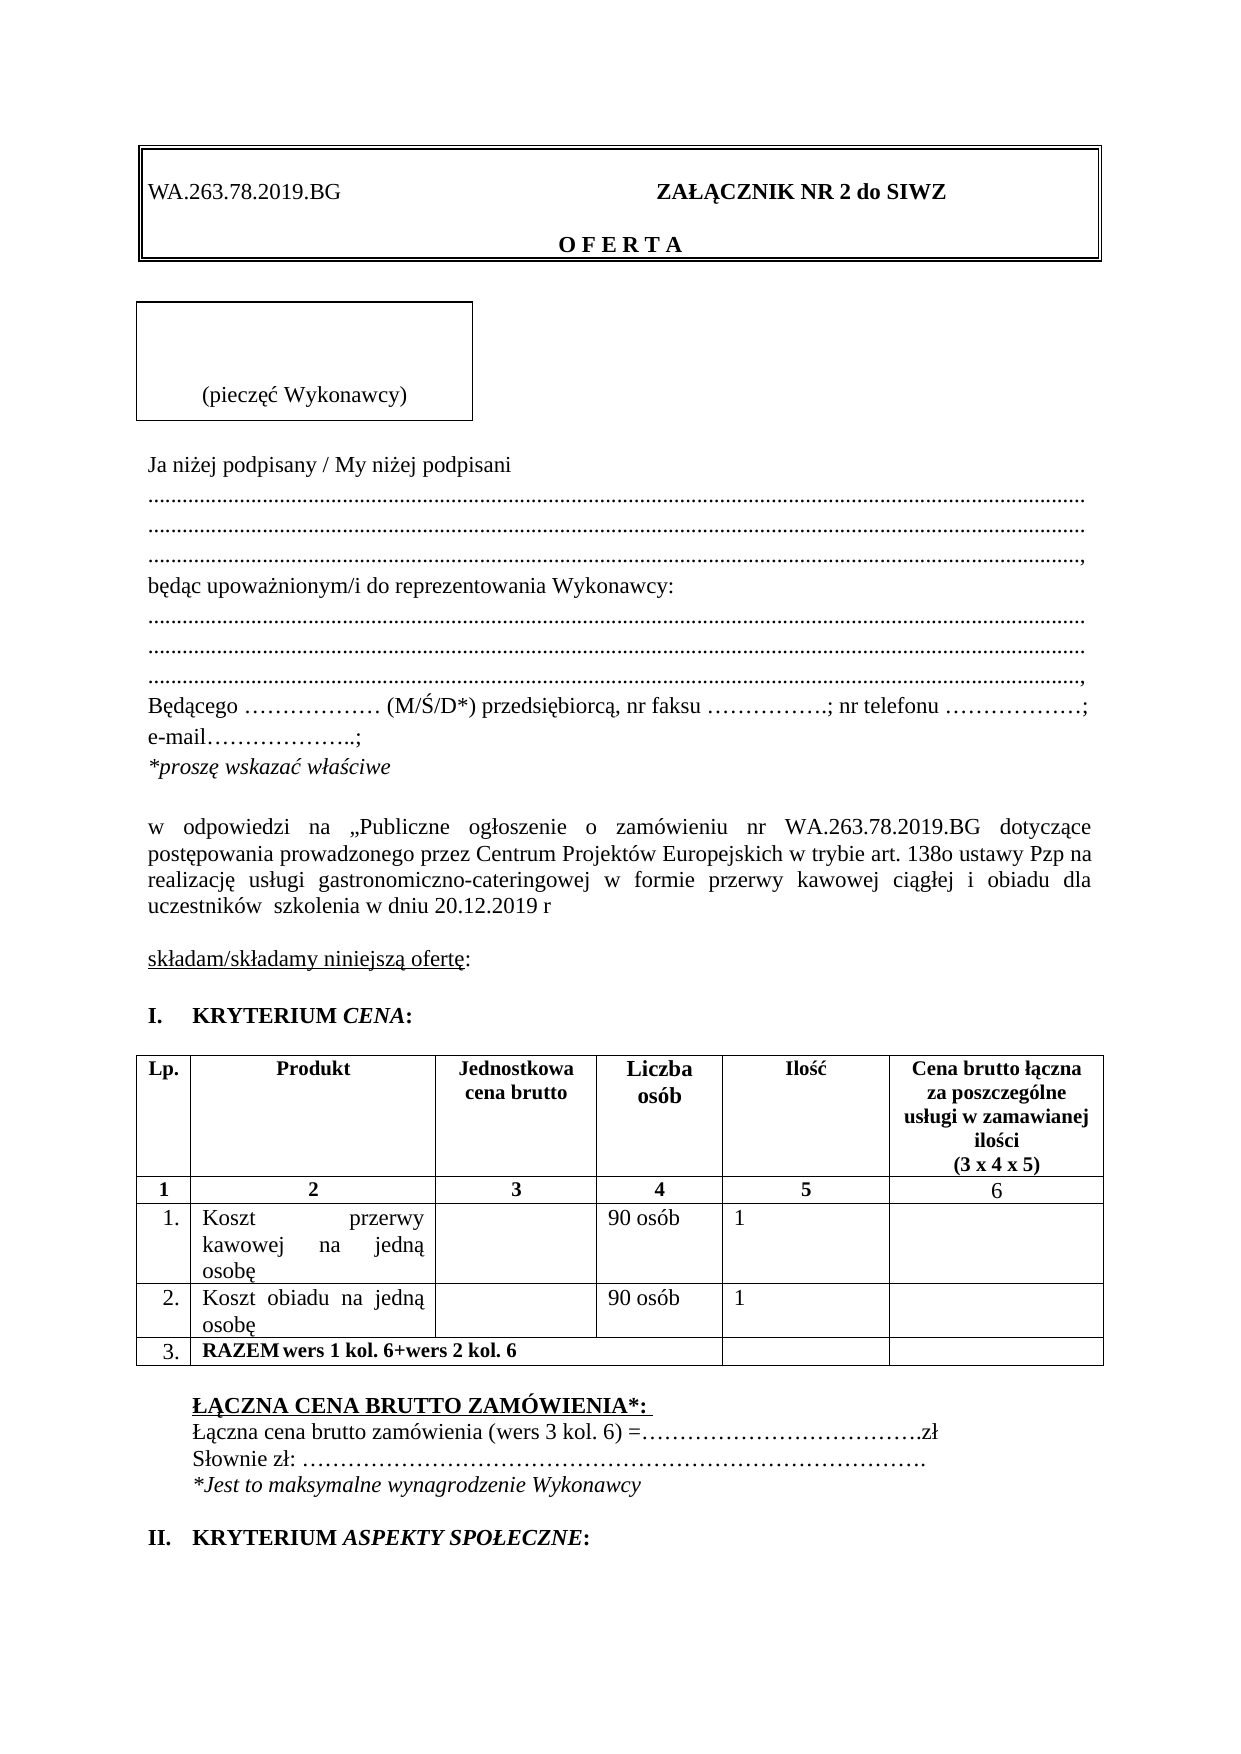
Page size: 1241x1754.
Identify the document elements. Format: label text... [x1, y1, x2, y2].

text Słownie zł: ………………………………………………………………………. [192, 1444, 1093, 1471]
table_cell 2 [191, 1177, 435, 1203]
text składam/składamy niniejszą ofertę: [148, 945, 1093, 972]
table_cell O F E R T A [143, 205, 1098, 257]
table_cell 5 [723, 1177, 889, 1203]
table_header (pieczęć Wykonawcy) [137, 303, 472, 420]
table_cell 90 osób [597, 1204, 722, 1283]
table_cell 1. [137, 1204, 190, 1283]
text Łączna cena brutto zamówienia (wers 3 kol. 6) =……………………………….zł [192, 1418, 1093, 1444]
list KRYTERIUM CENA: [148, 1002, 1093, 1028]
table_cell 1 [137, 1177, 190, 1203]
table_header Produkt [191, 1056, 435, 1176]
table_cell [890, 1338, 1103, 1364]
table_cell [890, 1204, 1103, 1283]
table_header Jednostkowa cena brutto [436, 1056, 596, 1176]
text w odpowiedzi na „Publiczne ogłoszenie o zamówieniu nr WA.263.78.2019.BG dotyczące postępowania prowadzonego przez Centrum Projektów Europejskich w trybie art. 138o ustawy Pzp na realizację usługi gastronomiczno-cateringowej w formie przerwy kawowej ciągłej i obiadu dla uczestników szkolenia w dniu 20.12.2019 r [148, 813, 1093, 919]
table_header Ilość [723, 1056, 889, 1176]
table_header Cena brutto łączna za poszczególne usługi w zamawianej ilości (3 x 4 x 5) [890, 1056, 1103, 1176]
table_header WA.263.78.2019.BG ZAŁĄCZNIK NR 2 do SIWZ [143, 150, 1098, 204]
table_cell RAZEM wers 1 kol. 6+wers 2 kol. 6 [191, 1338, 722, 1364]
table_cell [436, 1204, 596, 1283]
table_header Lp. [137, 1056, 190, 1176]
text ŁĄCZNA CENA BRUTTO ZAMÓWIENIA*: [192, 1392, 1093, 1418]
table_cell [723, 1338, 889, 1364]
table_cell [890, 1284, 1103, 1337]
table_cell 3. [137, 1338, 190, 1364]
table_cell 1 [723, 1204, 889, 1283]
table_cell Koszt przerwy kawowej na jedną osobę [191, 1204, 435, 1283]
table_header Liczba osób [597, 1056, 722, 1176]
table_cell [436, 1284, 596, 1337]
text *proszę wskazać właściwe [148, 753, 1093, 779]
text Będącego ……………… (M/Ś/D*) przedsiębiorcą, nr faksu …………….; nr telefonu ………………; [148, 693, 1093, 719]
table_cell Koszt obiadu na jedną osobę [191, 1284, 435, 1337]
table_cell 2. [137, 1284, 190, 1337]
text *Jest to maksymalne wynagrodzenie Wykonawcy [192, 1471, 1093, 1497]
list KRYTERIUM ASPEKTY SPOŁECZNE: [148, 1524, 1093, 1550]
text e-mail………………..; [148, 723, 1093, 749]
text Ja niżej podpisany / My niżej podpisani [148, 451, 1093, 477]
table_cell 3 [436, 1177, 596, 1203]
text ..........................................................................................................................................................................................................................................................................................................................................................................................................................................................................................................., [148, 481, 1093, 568]
table_cell 4 [597, 1177, 722, 1203]
text ..........................................................................................................................................................................................................................................................................................................................................................................................................................................................................................................., [148, 602, 1093, 689]
text będąc upoważnionym/i do reprezentowania Wykonawcy: [148, 572, 1093, 598]
table_cell 6 [890, 1177, 1103, 1203]
table_cell 1 [723, 1284, 889, 1337]
table_cell 90 osób [597, 1284, 722, 1337]
